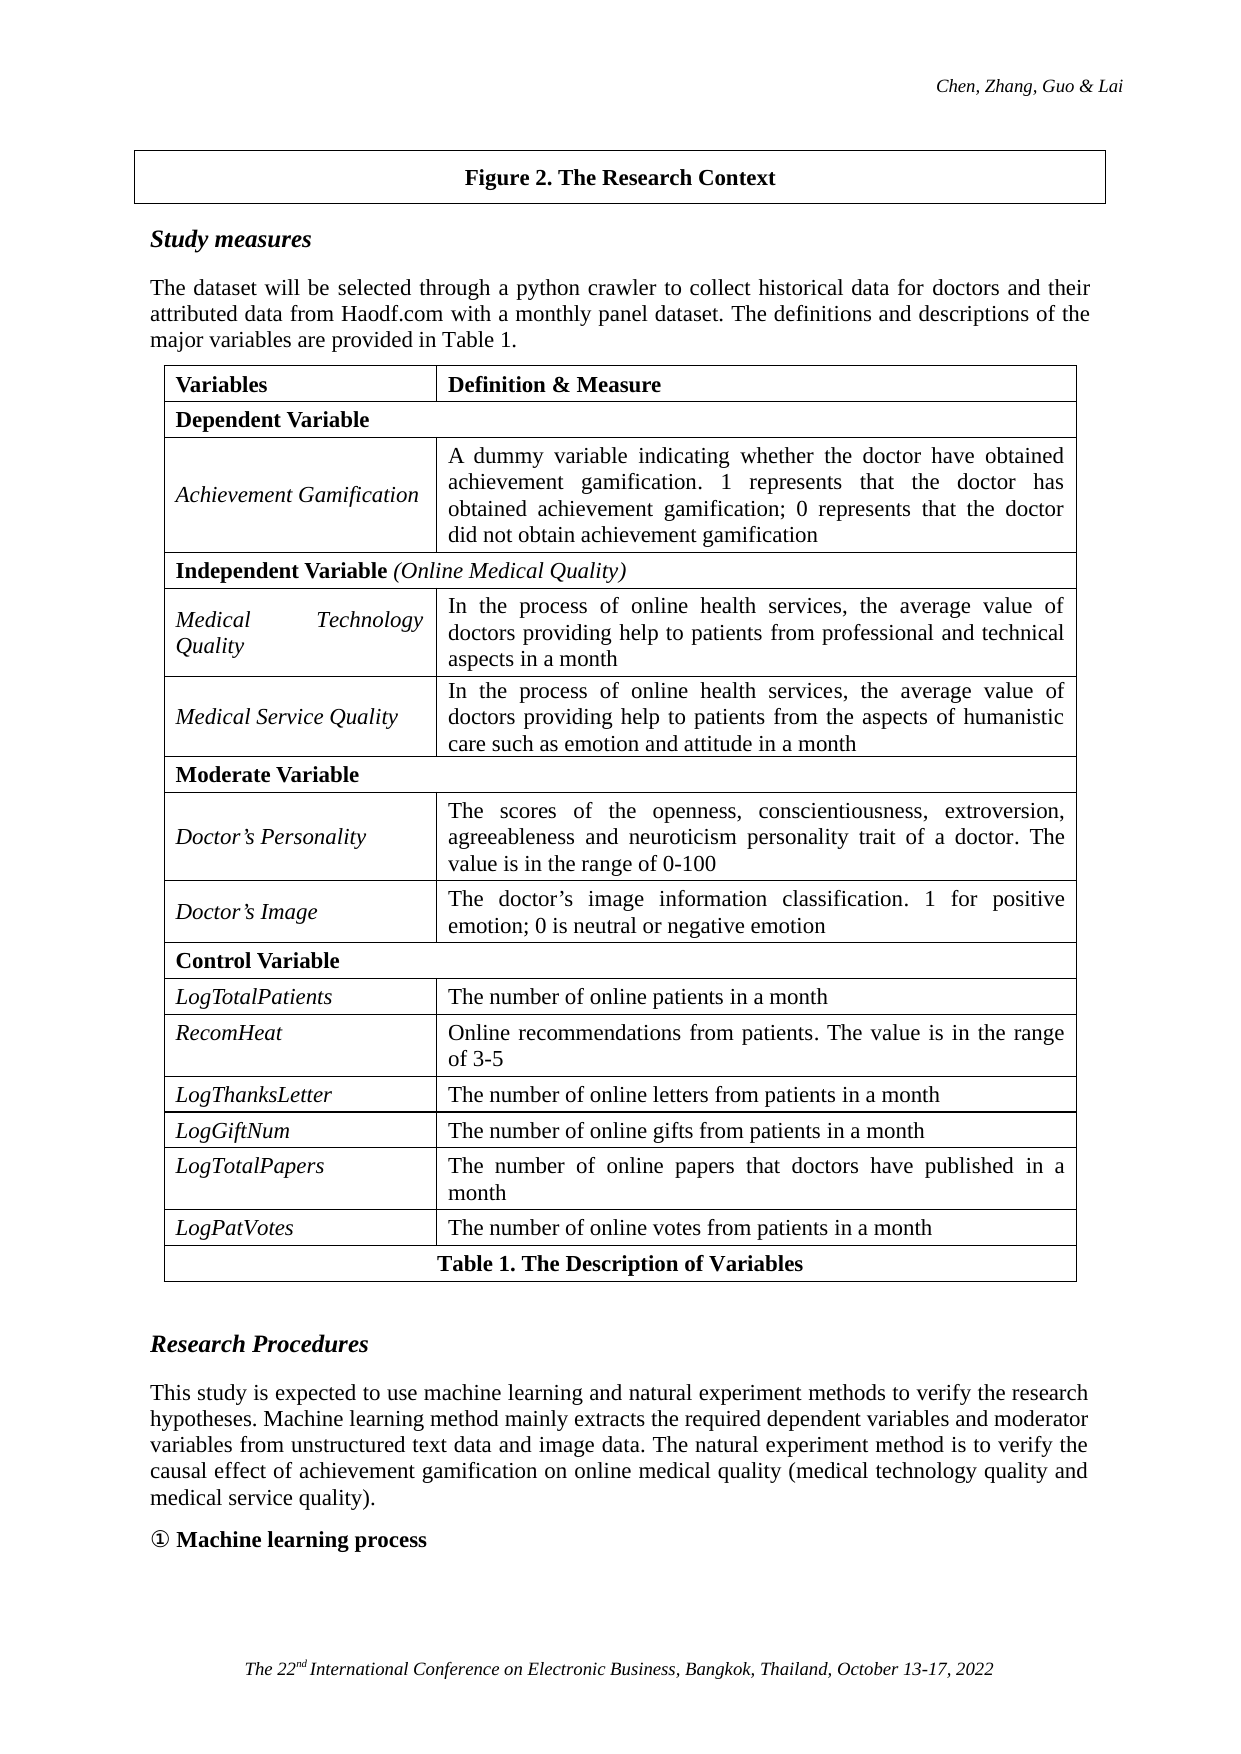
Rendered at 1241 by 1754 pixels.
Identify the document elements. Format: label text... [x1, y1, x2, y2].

table_cell Moderate Variable [165, 757, 1076, 792]
table_cell LogPatVotes [165, 1210, 436, 1245]
table_cell LogGiftNum [165, 1113, 436, 1147]
text The dataset will be selected through a python crawler to collect historical data for doctors and their attributed data from Haodf.com with a monthly panel dataset. The definitions and descriptions of the major variables are provided in Table 1. [150, 274, 1090, 353]
table_cell Achievement Gamification [165, 438, 436, 552]
table_cell Dependent Variable [165, 402, 1076, 437]
table_cell In the process of online health services, the average value of doctors providing help to patients from professional and technical aspects in a month [437, 589, 1076, 676]
table_cell LogTotalPatients [165, 979, 436, 1014]
table_cell Medical Service Quality [165, 677, 436, 756]
subtitle Research Procedures [150, 1329, 1090, 1358]
table_cell Medical Technology Quality [165, 589, 436, 676]
table_cell Figure 2. The Research Context [135, 151, 1105, 202]
table_cell The number of online papers that doctors have published in a month [437, 1148, 1076, 1209]
table_cell Doctor’s Image [165, 881, 436, 942]
table_cell LogThanksLetter [165, 1077, 436, 1111]
table_cell Control Variable [165, 943, 1076, 978]
text This study is expected to use machine learning and natural experiment methods to verify the research hypotheses. Machine learning method mainly extracts the required dependent variables and moderator variables from unstructured text data and image data. The natural experiment method is to verify the causal effect of achievement gamification on online medical quality (medical technology quality and medical service quality). [150, 1378, 1090, 1510]
subtitle Study measures [150, 224, 1090, 253]
text ① Machine learning process [150, 1523, 1090, 1554]
table_cell The scores of the openness, conscientiousness, extroversion, agreeableness and neuroticism personality trait of a doctor. The value is in the range of 0-100 [437, 793, 1076, 880]
table_cell RecomHeat [165, 1015, 436, 1076]
table_cell Online recommendations from patients. The value is in the range of 3-5 [437, 1015, 1076, 1076]
table_cell Doctor’s Personality [165, 793, 436, 880]
table_cell The number of online letters from patients in a month [437, 1077, 1076, 1111]
table_cell Table 1. The Description of Variables [165, 1246, 1076, 1281]
table_header Variables [165, 366, 436, 401]
table_cell In the process of online health services, the average value of doctors providing help to patients from the aspects of humanistic care such as emotion and attitude in a month [437, 677, 1076, 756]
table_cell The number of online votes from patients in a month [437, 1210, 1076, 1245]
table_cell A dummy variable indicating whether the doctor have obtained achievement gamification. 1 represents that the doctor has obtained achievement gamification; 0 represents that the doctor did not obtain achievement gamification [437, 438, 1076, 552]
table_cell LogTotalPapers [165, 1148, 436, 1209]
table_cell The number of online gifts from patients in a month [437, 1113, 1076, 1147]
table_header Definition & Measure [437, 366, 1076, 401]
table_cell Independent Variable (Online Medical Quality) [165, 553, 1076, 587]
table_cell The number of online patients in a month [437, 979, 1076, 1014]
table_cell The doctor’s image information classification. 1 for positive emotion; 0 is neutral or negative emotion [437, 881, 1076, 942]
